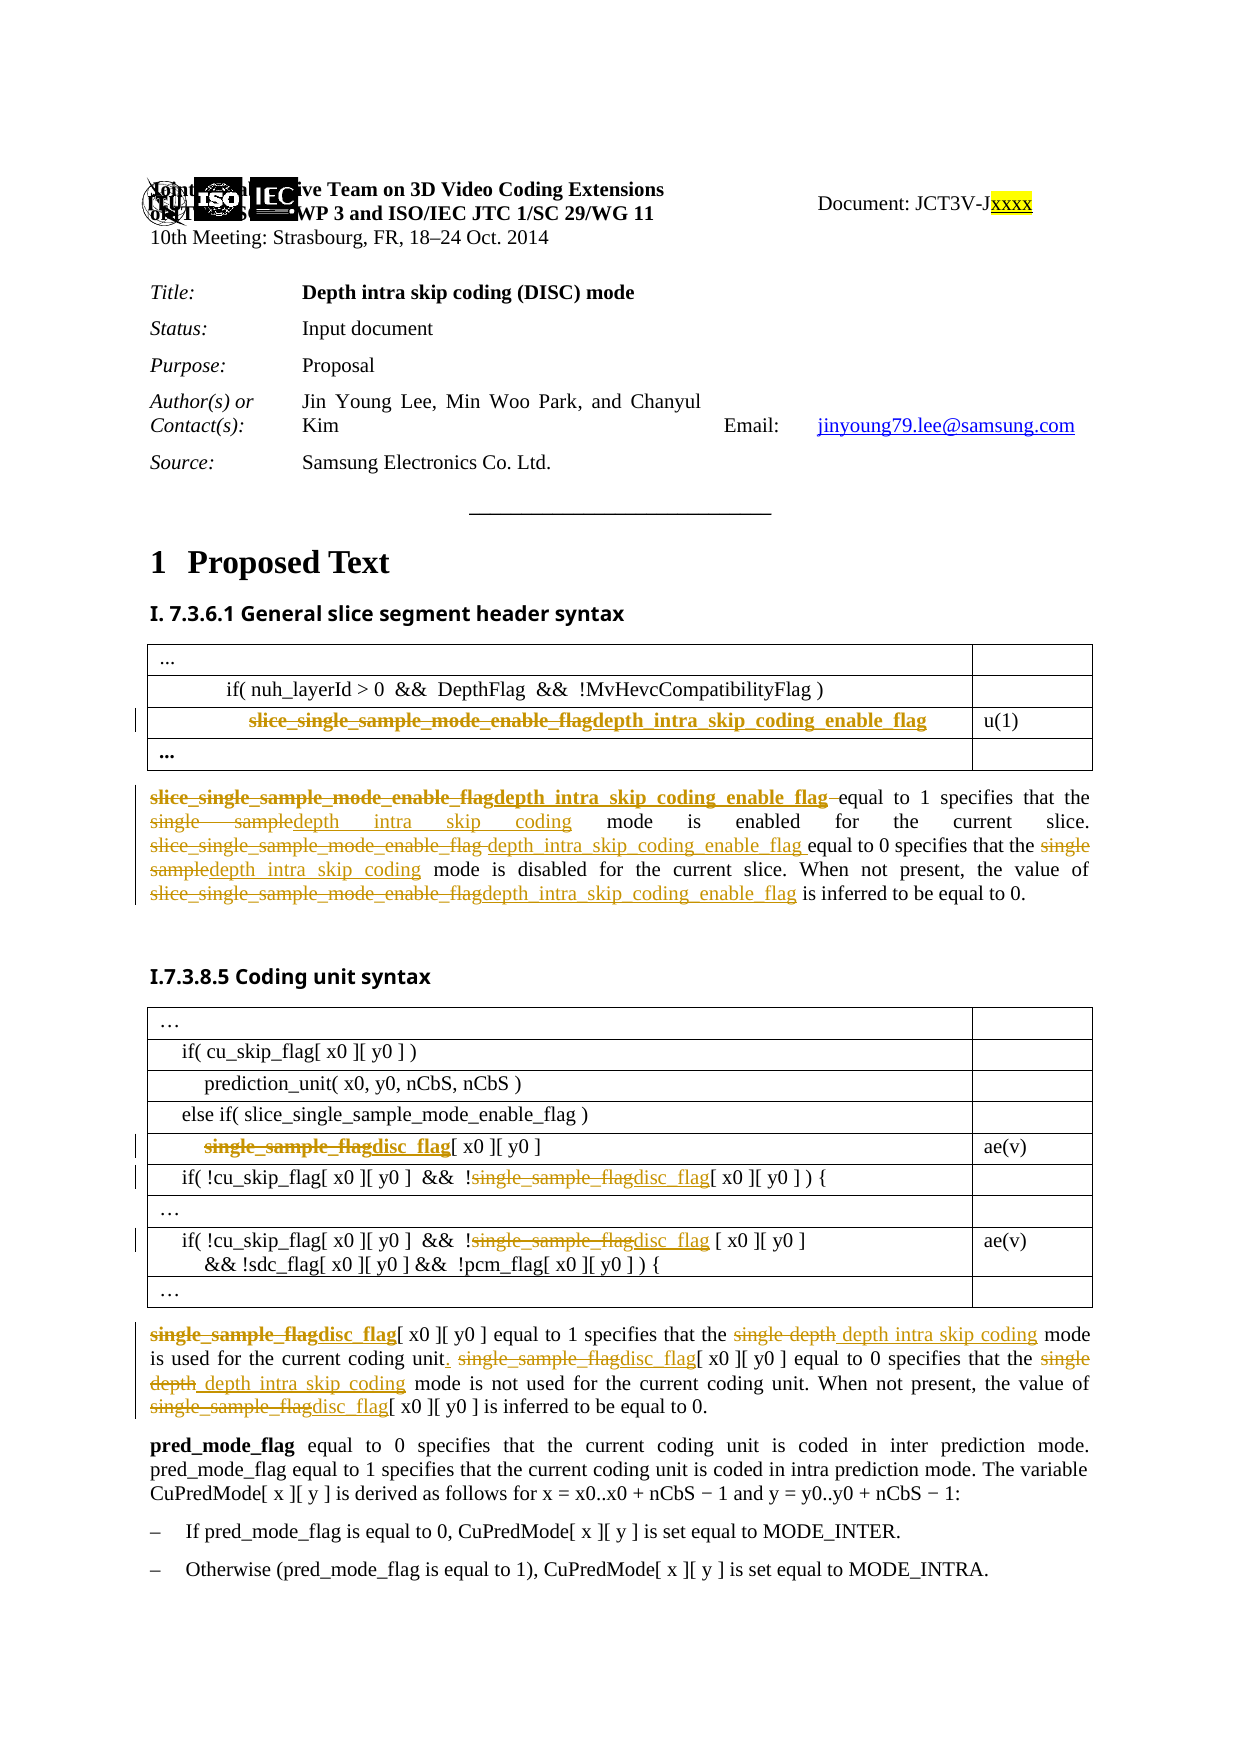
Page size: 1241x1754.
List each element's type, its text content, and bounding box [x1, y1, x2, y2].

table_cell Status: [139, 310, 291, 347]
table_cell if( cu_skip_flag[ x0 ][ y0 ] ) [148, 1040, 972, 1070]
table_cell [973, 1277, 1092, 1307]
table_cell if( !cu_skip_flag[ x0 ][ y0 ] && ![ x0 ][ y0 ] ) { [148, 1165, 972, 1195]
table_cell [973, 1165, 1092, 1195]
text If pred_mode_flag is equal to 0, CuPredMode[ x ][ y ] is set equal to MODE_INTER. [150, 1519, 1090, 1543]
picture [250, 177, 299, 221]
subtitle Proposed Text [150, 542, 1090, 580]
table_header Joint Collaborative Team on 3D Video Coding Extensions of ITU-T SG 16 WP 3 and ISO/IEC JTC 1/SC 29/WG 11 10th Meeting: Strasbourg, FR, 18–24 Oct. 2014 [139, 177, 806, 249]
table_cell Samsung Electronics Co. Ltd. [291, 444, 1136, 480]
table_cell ... [148, 739, 972, 769]
text pred_mode_flag equal to 0 specifies that the current coding unit is coded in inter prediction mode. pred_mode_flag equal to 1 specifies that the current coding unit is coded in intra prediction mode. The variable CuPredMode[ x ][ y ] is derived as follows for x = x0..x0 + nCbS − 1 and y = y0..y0 + nCbS − 1: [150, 1433, 1090, 1505]
table_cell Email: [713, 383, 806, 444]
table_cell [973, 1196, 1092, 1227]
text _____________________________ [150, 493, 1090, 517]
table_cell [973, 1102, 1092, 1132]
table_cell Author(s) or Contact(s): [139, 383, 291, 444]
table_cell [973, 676, 1092, 707]
text Otherwise (pred_mode_flag is equal to 1), CuPredMode[ x ][ y ] is set equal to MODE_INTRA. [150, 1557, 1090, 1581]
table_cell Input document [291, 310, 1136, 347]
table_cell [148, 708, 972, 738]
table_cell u(1) [973, 708, 1092, 738]
table_header … [148, 1008, 972, 1038]
table_header [973, 645, 1092, 675]
table_cell ae(v) [973, 1134, 1092, 1164]
table_cell [973, 1071, 1092, 1101]
table_cell [ x0 ][ y0 ] [148, 1134, 972, 1164]
picture [194, 177, 243, 221]
list I. 7.3.6.1 General slice segment header syntax [150, 599, 1090, 627]
table_cell jinyoung79.lee@samsung.com [806, 383, 1136, 444]
table_header ... [148, 645, 972, 675]
text equal to 1 specifies that the mode is enabled for the current slice. equal to 0 specifies that the mode is disabled for the current slice. When not present, the value of is inferred to be equal to 0. [150, 785, 1090, 905]
table_cell [973, 1040, 1092, 1070]
table_header Title: [139, 274, 291, 310]
table_cell Purpose: [139, 347, 291, 383]
table_cell ae(v) [973, 1228, 1092, 1276]
table_cell Source: [139, 444, 291, 480]
table_header Depth intra skip coding (DISC) mode [291, 274, 1136, 310]
text [ x0 ][ y0 ] equal to 1 specifies that the mode is used for the current coding unit [ x0 ][ y0 ] equal to 0 specifies that the mode is not used for the current coding unit. When not present, the value of [ x0 ][ y0 ] is inferred to be equal to 0. [150, 1322, 1090, 1418]
table_cell Proposal [291, 347, 1136, 383]
table_cell … [148, 1196, 972, 1227]
table_header Document: JCT3V-Jxxxx [806, 177, 1136, 249]
table_cell Jin Young Lee, Min Woo Park, and Chanyul Kim [291, 383, 712, 444]
table_cell if( nuh_layerId > 0 && DepthFlag && !MvHevcCompatibilityFlag ) [148, 676, 972, 707]
table_cell [973, 739, 1092, 769]
table_cell else if( slice_single_sample_mode_enable_flag ) [148, 1102, 972, 1132]
table_header [973, 1008, 1092, 1038]
table_cell prediction_unit( x0, y0, nCbS, nCbS ) [148, 1071, 972, 1101]
table_cell if( !cu_skip_flag[ x0 ][ y0 ] && ! [ x0 ][ y0 ] && !sdc_flag[ x0 ][ y0 ] && !pcm_flag[ x0 ][ y0 ] ) { [148, 1228, 972, 1276]
list I.7.3.8.5 Coding unit syntax [150, 962, 1090, 991]
table_cell … [148, 1277, 972, 1307]
